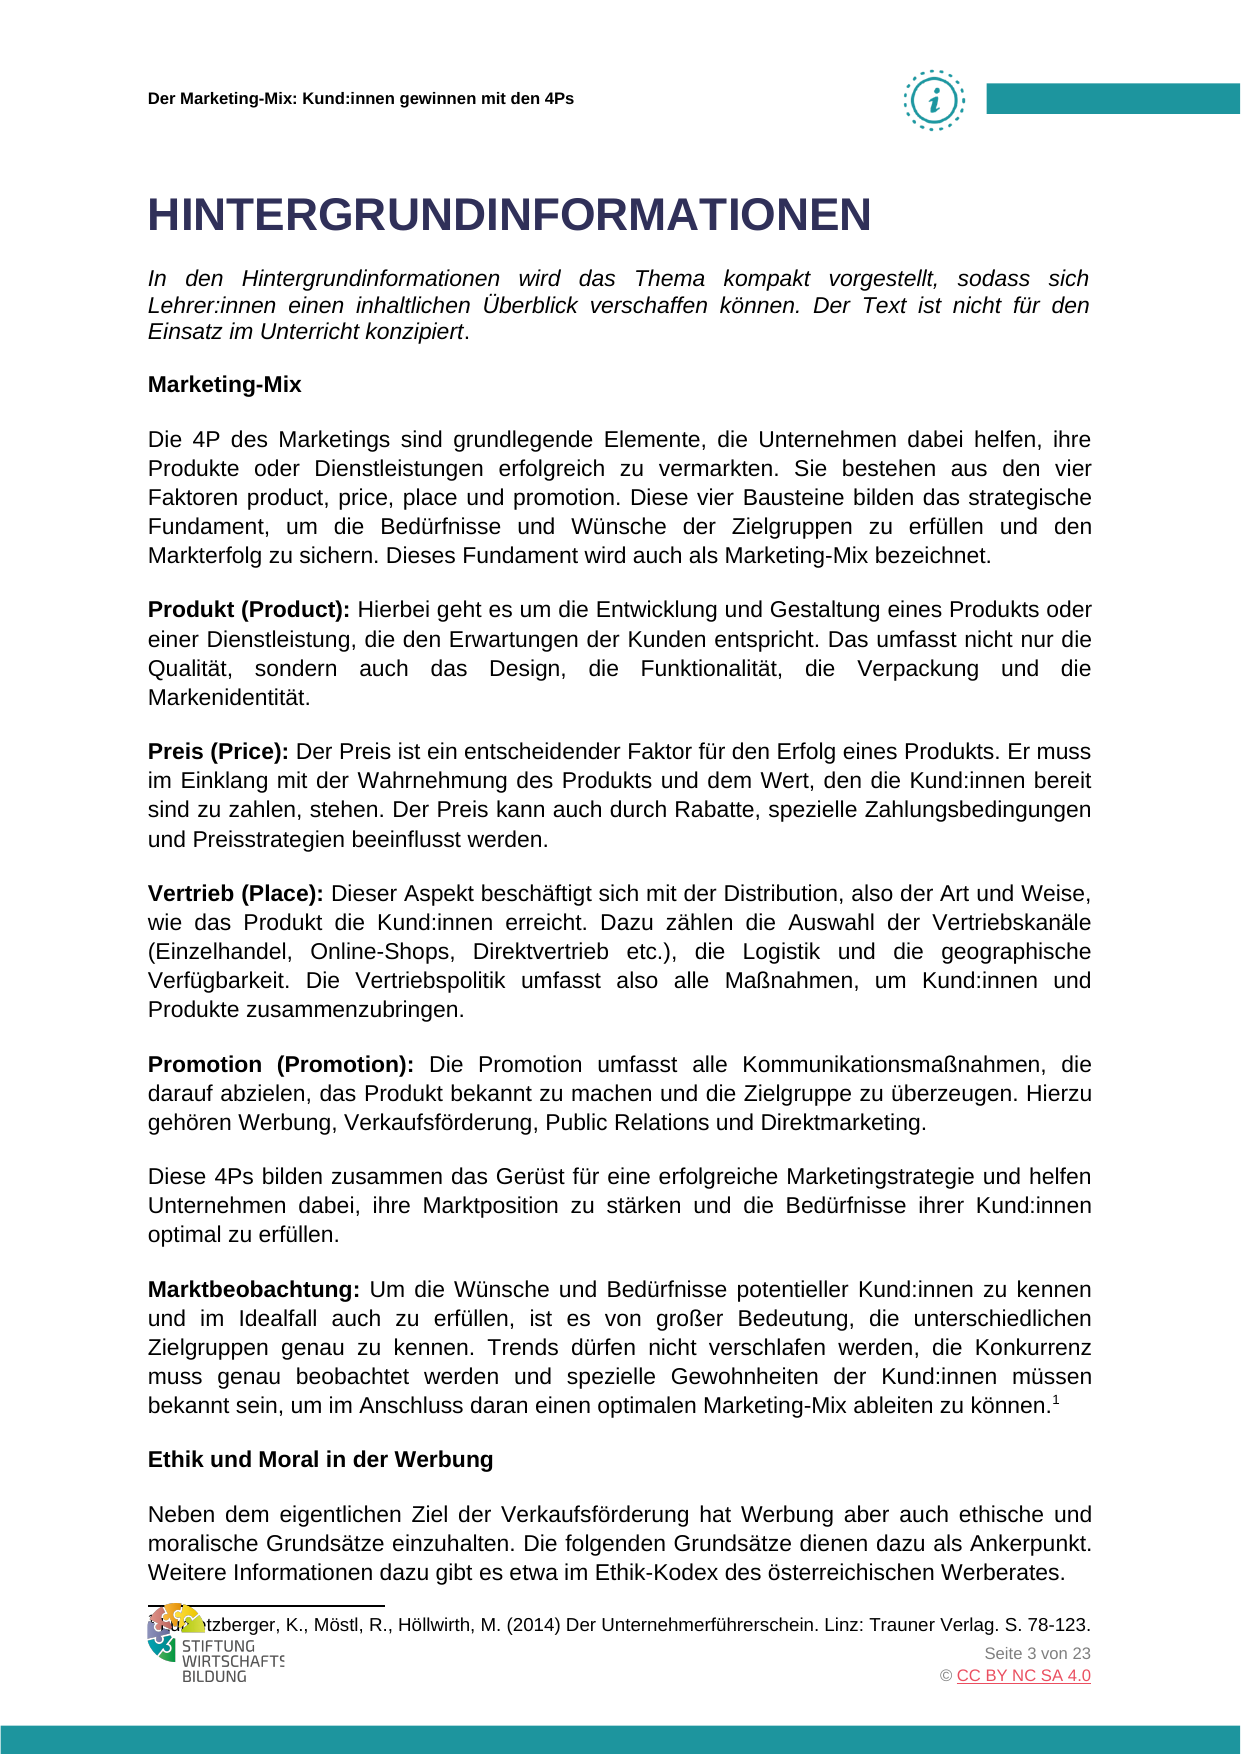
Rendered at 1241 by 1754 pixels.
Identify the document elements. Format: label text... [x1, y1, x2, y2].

text Marketing-Mix [148, 369, 1093, 399]
picture [902, 68, 966, 132]
picture [146, 1602, 285, 1682]
text Diese 4Ps bilden zusammen das Gerüst für eine erfolgreiche Marketingstrategie und helfen Unternehmen dabei, ihre Marktposition zu stärken und die Bedürfnisse ihrer Kund:innen optimal zu erfüllen. [148, 1161, 1093, 1249]
text Promotion (Promotion): Die Promotion umfasst alle Kommunikationsmaßnahmen, die darauf abzielen, das Produkt bekannt zu machen und die Zielgruppe zu überzeugen. Hierzu gehören Werbung, Verkaufsförderung, Public Relations und Direktmarketing. [148, 1049, 1093, 1136]
text Die 4P des Marketings sind grundlegende Elemente, die Unternehmen dabei helfen, ihre Produkte oder Dienstleistungen erfolgreich zu vermarkten. Sie bestehen aus den vier Faktoren product, price, place und promotion. Diese vier Bausteine bilden das strategische Fundament, um die Bedürfnisse und Wünsche der Zielgruppen zu erfüllen und den Markterfolg zu sichern. Dieses Fundament wird auch als Marketing-Mix bezeichnet. [148, 424, 1093, 569]
text Ethik und Moral in der Werbung [148, 1444, 1093, 1474]
text Preis (Price): Der Preis ist ein entscheidender Faktor für den Erfolg eines Produkts. Er muss im Einklang mit der Wahrnehmung des Produkts und dem Wert, den die Kund:innen bereit sind zu zahlen, stehen. Der Preis kann auch durch Rabatte, spezielle Zahlungsbedingungen und Preisstrategien beeinflusst werden. [148, 736, 1093, 853]
text Marktbeobachtung: Um die Wünsche und Bedürfnisse potentieller Kund:innen zu kennen und im Idealfall auch zu erfüllen, ist es von großer Bedeutung, die unterschiedlichen Zielgruppen genau zu kennen. Trends dürfen nicht verschlafen werden, die Konkurrenz muss genau beobachtet werden und spezielle Gewohnheiten der Kund:innen müssen bekannt sein, um im Anschluss daran einen optimalen Marketing-Mix ableiten zu können. [148, 1274, 1093, 1419]
text In den Hintergrundinformationen wird das Thema kompakt vorgestellt, sodass sich Lehrer:innen einen inhaltlichen Überblick verschaffen können. Der Text ist nicht für den Einsatz im Unterricht konzipiert. [148, 265, 1093, 344]
text Vertrieb (Place): Dieser Aspekt beschäftigt sich mit der Distribution, also der Art und Weise, wie das Produkt die Kund:innen erreicht. Dazu zählen die Auswahl der Vertriebskanäle (Einzelhandel, Online-Shops, Direktvertrieb etc.), die Logistik und die geographische Verfügbarkeit. Die Vertriebspolitik umfasst also alle Maßnahmen, um Kund:innen und Produkte zusammenzubringen. [148, 878, 1093, 1024]
text Produkt (Product): Hierbei geht es um die Entwicklung und Gestaltung eines Produkts oder einer Dienstleistung, die den Erwartungen der Kunden entspricht. Das umfasst nicht nur die Qualität, sondern auch das Design, die Funktionalität, die Verpackung und die Markenidentität. [148, 594, 1093, 711]
subtitle Hintergrundinformationen [148, 188, 1093, 240]
text Neben dem eigentlichen Ziel der Verkaufsförderung hat Werbung aber auch ethische und moralische Grundsätze einzuhalten. Die folgenden Grundsätze dienen dazu als Ankerpunkt. Weitere Informationen dazu gibt es etwa im Ethik-Kodex des österreichischen Werberates. [148, 1499, 1093, 1586]
